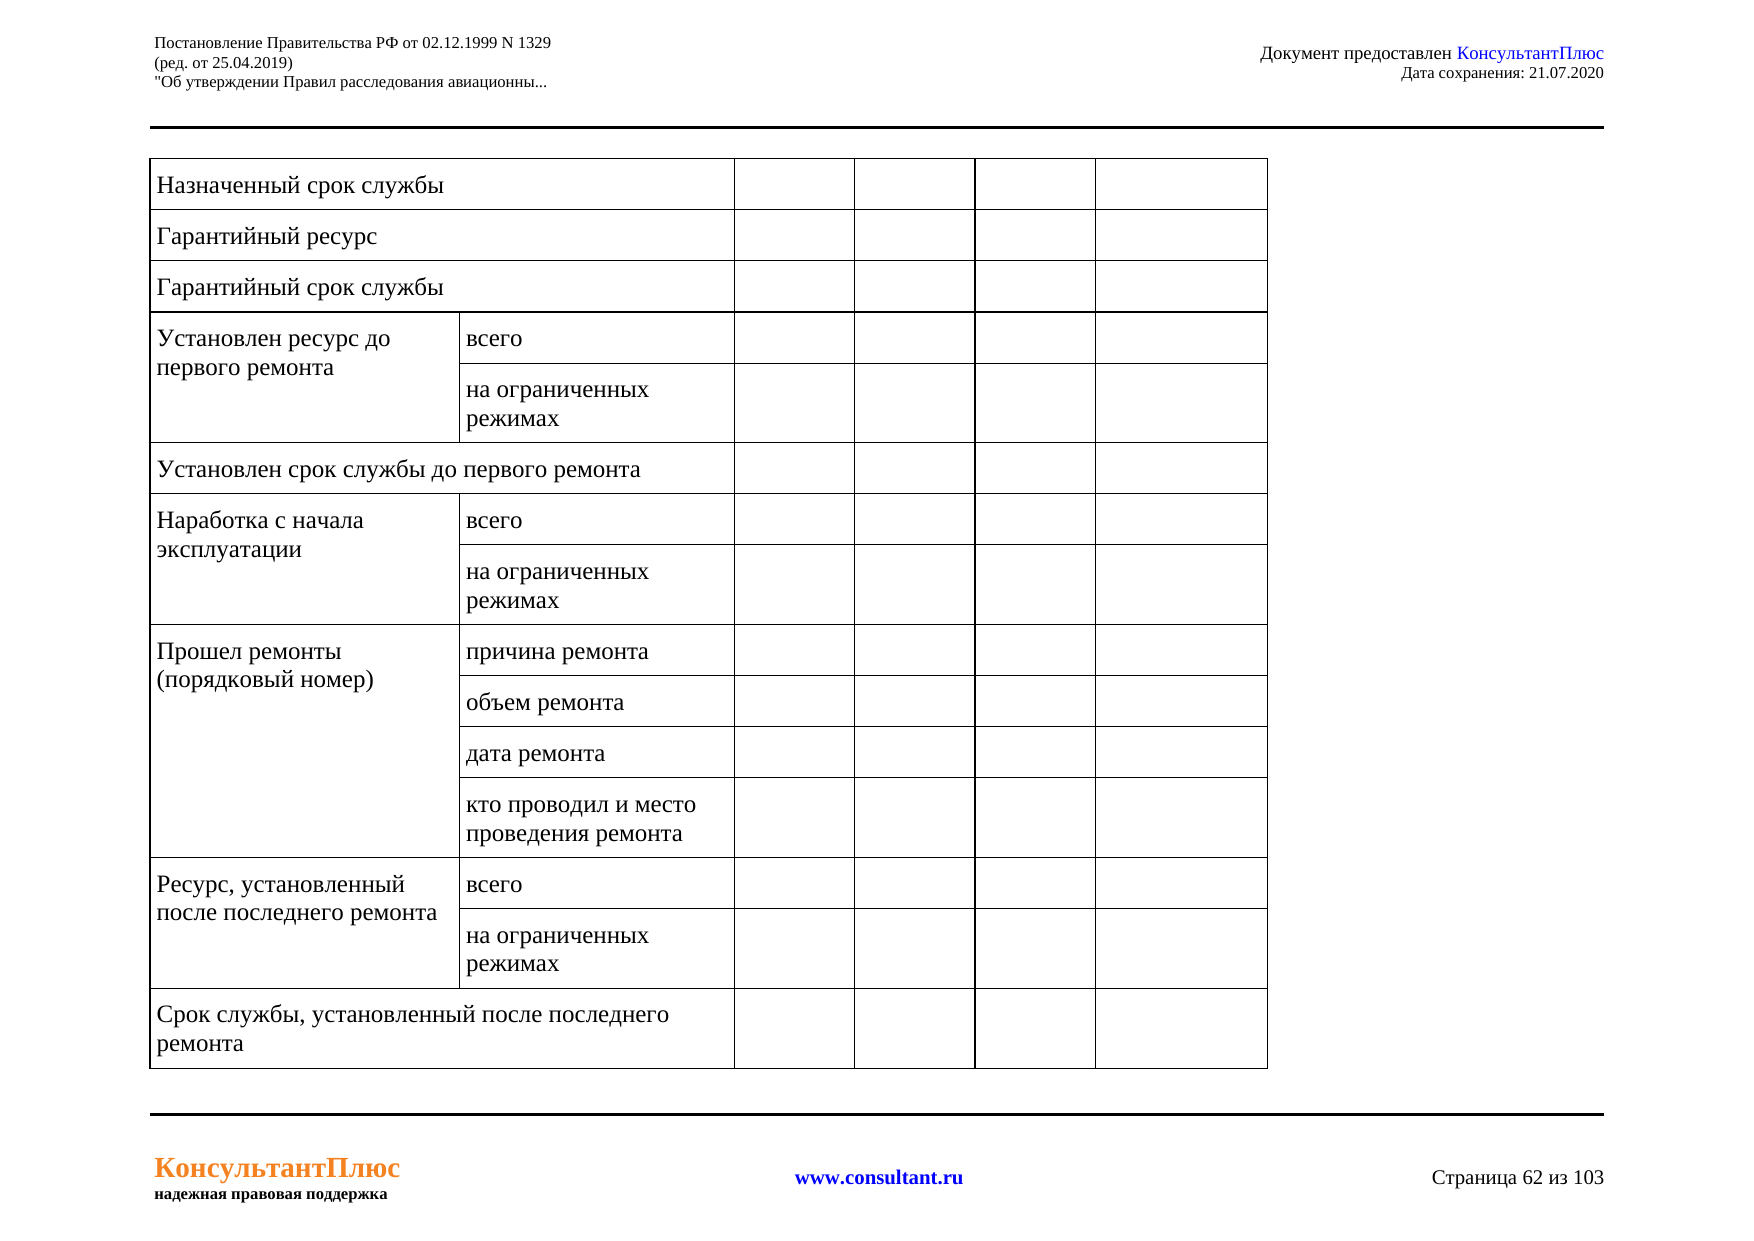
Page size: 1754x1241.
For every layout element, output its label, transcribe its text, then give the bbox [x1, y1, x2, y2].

table_cell [855, 364, 974, 442]
table_cell Гарантийный ресурс [151, 210, 734, 260]
table_cell [976, 210, 1095, 260]
table_cell [976, 545, 1095, 624]
table_cell [1096, 909, 1267, 988]
table_cell [1096, 159, 1267, 209]
table_cell объем ремонта [460, 676, 734, 726]
table_cell всего [460, 858, 734, 908]
table_cell [735, 210, 854, 260]
table_cell [1096, 545, 1267, 624]
table_cell [735, 159, 854, 209]
table_cell [855, 858, 974, 908]
table_cell [855, 494, 974, 544]
table_cell [976, 494, 1095, 544]
table_cell [976, 313, 1095, 362]
table_cell [735, 494, 854, 544]
table_cell [735, 858, 854, 908]
table_cell [976, 443, 1095, 493]
table_cell [1096, 989, 1267, 1068]
table_cell кто проводил и место проведения ремонта [460, 778, 734, 857]
table_cell [976, 778, 1095, 857]
table_cell [976, 909, 1095, 988]
table_cell на ограниченных режимах [460, 364, 734, 442]
table_cell [855, 909, 974, 988]
table_cell [855, 210, 974, 260]
table_cell на ограниченных режимах [460, 909, 734, 988]
table_cell [735, 443, 854, 493]
table_cell [855, 545, 974, 624]
table_cell [855, 778, 974, 857]
table_cell [1096, 676, 1267, 726]
table_cell Установлен срок службы до первого ремонта [151, 443, 734, 493]
table_cell [855, 727, 974, 777]
table_cell [735, 909, 854, 988]
table_cell дата ремонта [460, 727, 734, 777]
table_cell [976, 625, 1095, 675]
table_cell Гарантийный срок службы [151, 261, 734, 311]
table_cell [855, 625, 974, 675]
table_cell всего [460, 494, 734, 544]
table_cell [1096, 858, 1267, 908]
table_cell причина ремонта [460, 625, 734, 675]
table_cell [976, 159, 1095, 209]
table_cell [735, 625, 854, 675]
table_cell [735, 261, 854, 311]
table_cell [976, 727, 1095, 777]
table_cell [855, 989, 974, 1068]
table_cell [855, 443, 974, 493]
table_cell [735, 545, 854, 624]
table_cell [1096, 364, 1267, 442]
table_cell [855, 261, 974, 311]
table_cell [735, 778, 854, 857]
table_cell [1096, 778, 1267, 857]
table_cell Установлен ресурс до первого ремонта [151, 313, 459, 442]
table_cell [976, 261, 1095, 311]
table_cell [976, 989, 1095, 1068]
table_cell [735, 313, 854, 362]
table_cell [735, 364, 854, 442]
table_cell Срок службы, установленный после последнего ремонта [151, 989, 734, 1068]
table_cell [1096, 443, 1267, 493]
table_cell [1096, 210, 1267, 260]
table_cell всего [460, 313, 734, 362]
table_cell Назначенный срок службы [151, 159, 734, 209]
table_cell [976, 676, 1095, 726]
table_cell [855, 676, 974, 726]
table_cell [1096, 625, 1267, 675]
table_cell [855, 313, 974, 362]
table_cell [1096, 313, 1267, 362]
table_cell [1096, 727, 1267, 777]
table_cell [1096, 261, 1267, 311]
table_cell [735, 727, 854, 777]
table_cell [976, 858, 1095, 908]
table_cell [976, 364, 1095, 442]
table_cell [735, 676, 854, 726]
table_cell [1096, 494, 1267, 544]
table_cell Прошел ремонты (порядковый номер) [151, 625, 459, 857]
table_cell Ресурс, установленный после последнего ремонта [151, 858, 459, 988]
table_cell Наработка с начала эксплуатации [151, 494, 459, 624]
table_cell на ограниченных режимах [460, 545, 734, 624]
table_cell [855, 159, 974, 209]
table_cell [735, 989, 854, 1068]
